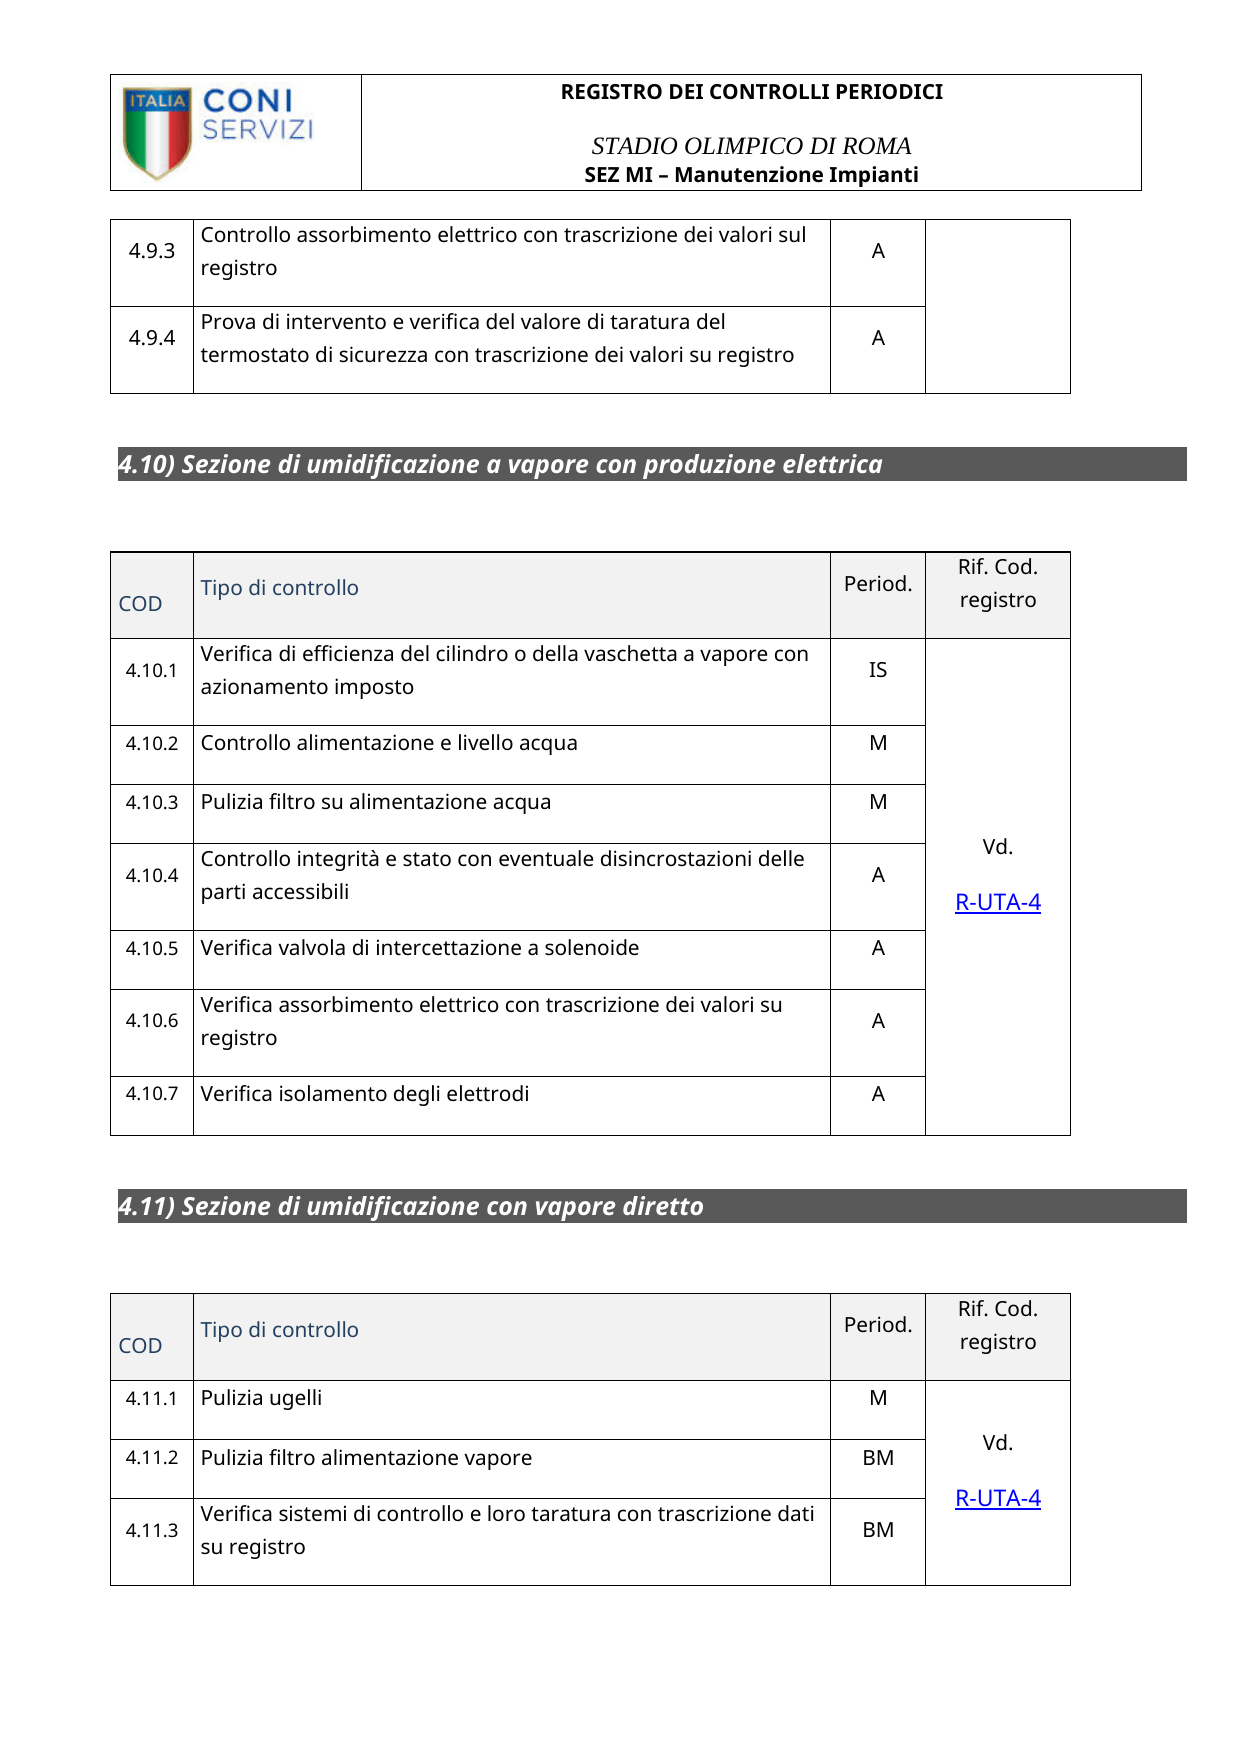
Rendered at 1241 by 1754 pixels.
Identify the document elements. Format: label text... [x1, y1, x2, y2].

table_cell A [831, 990, 925, 1076]
table_header Tipo di controllo [194, 553, 830, 638]
table_cell Controllo alimentazione e livello acqua [194, 726, 830, 784]
table_cell Pulizia filtro su alimentazione acqua [194, 785, 830, 843]
table_cell A [831, 220, 925, 306]
table_cell Pulizia filtro alimentazione vapore [194, 1440, 830, 1498]
table_header Tipo di controllo [194, 1294, 830, 1380]
table_cell M [831, 1381, 925, 1439]
table_cell M [831, 726, 925, 784]
table_cell Vd. R-UTA-4 [926, 639, 1070, 1135]
table_cell Controllo assorbimento elettrico con trascrizione dei valori sul registro [194, 220, 830, 306]
table_cell 4.10.3 [111, 785, 193, 843]
table_cell 4.9.4 [111, 307, 193, 393]
table_cell Verifica sistemi di controllo e loro taratura con trascrizione dati su registro [194, 1499, 830, 1585]
table_cell 4.10.2 [111, 726, 193, 784]
table_cell Prova di intervento e verifica del valore di taratura del termostato di sicurezza con trascrizione dei valori su registro [194, 307, 830, 393]
table_cell Controllo integrità e stato con eventuale disincrostazioni delle parti accessibili [194, 844, 830, 930]
table_cell 4.10.1 [111, 639, 193, 725]
picture [118, 82, 315, 183]
table_cell 4.10.4 [111, 844, 193, 930]
table_cell Verifica isolamento degli elettrodi [194, 1077, 830, 1135]
table_cell A [831, 1077, 925, 1135]
table_cell 4.11.1 [111, 1381, 193, 1439]
table_cell 4.10.5 [111, 931, 193, 989]
table_cell BM [831, 1440, 925, 1498]
table_cell A [831, 307, 925, 393]
table_header COD [111, 553, 193, 638]
table_cell A [831, 931, 925, 989]
table_header COD [111, 1294, 193, 1380]
table_cell 4.11.2 [111, 1440, 193, 1498]
table_cell M [831, 785, 925, 843]
table_header Period. [831, 553, 925, 638]
table_cell Verifica assorbimento elettrico con trascrizione dei valori su registro [194, 990, 830, 1076]
table_header Rif. Cod. registro [926, 1294, 1070, 1380]
table_cell Verifica di efficienza del cilindro o della vaschetta a vapore con azionamento imposto [194, 639, 830, 725]
table_cell BM [831, 1499, 925, 1585]
table_cell 4.10.6 [111, 990, 193, 1076]
table_header Rif. Cod. registro [926, 553, 1070, 638]
table_cell 4.10.7 [111, 1077, 193, 1135]
subtitle 4.10) Sezione di umidificazione a vapore con produzione elettrica [118, 447, 1187, 481]
table_cell 4.11.3 [111, 1499, 193, 1585]
table_cell IS [831, 639, 925, 725]
table_cell Vd. R-UTA-4 [926, 1381, 1070, 1585]
table_cell A [831, 844, 925, 930]
table_cell Pulizia ugelli [194, 1381, 830, 1439]
table_header Period. [831, 1294, 925, 1380]
subtitle 4.11) Sezione di umidificazione con vapore diretto [118, 1189, 1187, 1223]
table_cell Verifica valvola di intercettazione a solenoide [194, 931, 830, 989]
table_cell 4.9.3 [111, 220, 193, 306]
